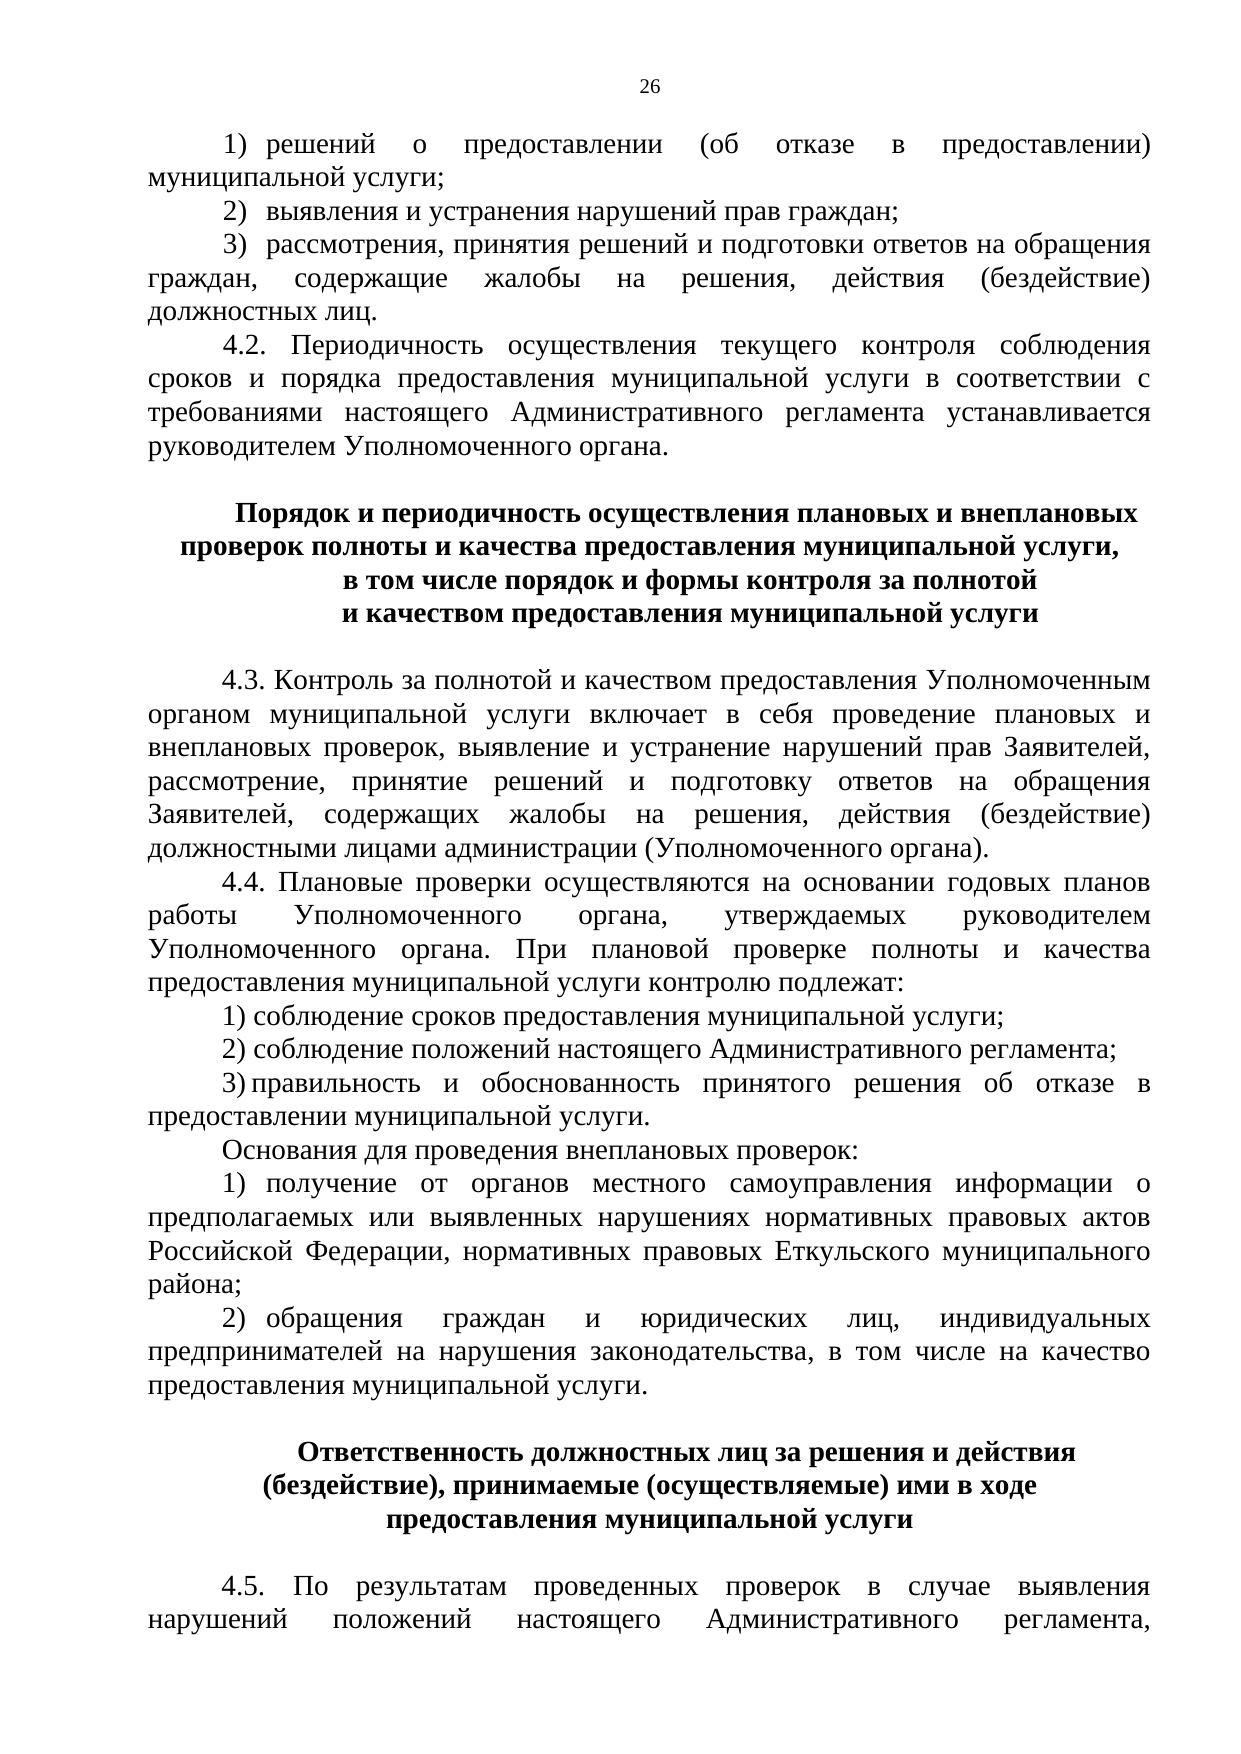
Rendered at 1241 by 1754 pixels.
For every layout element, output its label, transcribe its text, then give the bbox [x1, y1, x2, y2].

text Порядок и периодичность осуществления плановых и внеплановых проверок полноты и качества предоставления муниципальной услуги, [148, 495, 1152, 562]
list решений о предоставлении (об отказе в предоставлении) муниципальной услуги; [148, 126, 1152, 193]
text 4.3. Контроль за полнотой и качеством предоставления Уполномоченным органом муниципальной услуги включает в себя проведение плановых и внеплановых проверок, выявление и устранение нарушений прав Заявителей, рассмотрение, принятие решений и подготовку ответов на обращения Заявителей, содержащих жалобы на решения, действия (бездействие) должностными лицами администрации (Уполномоченного органа). [148, 662, 1152, 864]
text 2) соблюдение положений настоящего Административного регламента; [148, 1031, 1152, 1065]
list получение от органов местного самоуправления информации о предполагаемых или выявленных нарушениях нормативных правовых актов Российской Федерации, нормативных правовых Еткульского муниципального района; [148, 1166, 1152, 1300]
text 4.4. Плановые проверки осуществляются на основании годовых планов работы Уполномоченного органа, утверждаемых руководителем Уполномоченного органа. При плановой проверке полноты и качества предоставления муниципальной услуги контролю подлежат: [148, 864, 1152, 998]
text 3) рассмотрения, принятия решений и подготовки ответов на обращения граждан, содержащие жалобы на решения, действия (бездействие) должностных лиц. [148, 226, 1152, 327]
text в том числе порядок и формы контроля за полнотой [148, 562, 1152, 595]
text 1) соблюдение сроков предоставления муниципальной услуги; [148, 998, 1152, 1031]
list выявления и устранения нарушений прав граждан; [148, 193, 1152, 226]
text Основания для проведения внеплановых проверок: [148, 1132, 1152, 1166]
text и качеством предоставления муниципальной услуги [148, 595, 1152, 629]
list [148, 1568, 1152, 1635]
text 3) правильность и обоснованность принятого решения об отказе в предоставлении муниципальной услуги. [148, 1065, 1152, 1132]
text 4.2. Периодичность осуществления текущего контроля соблюдения сроков и порядка предоставления муниципальной услуги в соответствии с требованиями настоящего Административного регламента устанавливается руководителем Уполномоченного органа. [148, 327, 1152, 461]
list обращения граждан и юридических лиц, индивидуальных предпринимателей на нарушения законодательства, в том числе на качество предоставления муниципальной услуги. [148, 1300, 1152, 1400]
text Ответственность должностных лиц за решения и действия (бездействие), принимаемые (осуществляемые) ими в ходе предоставления муниципальной услуги [148, 1434, 1152, 1534]
